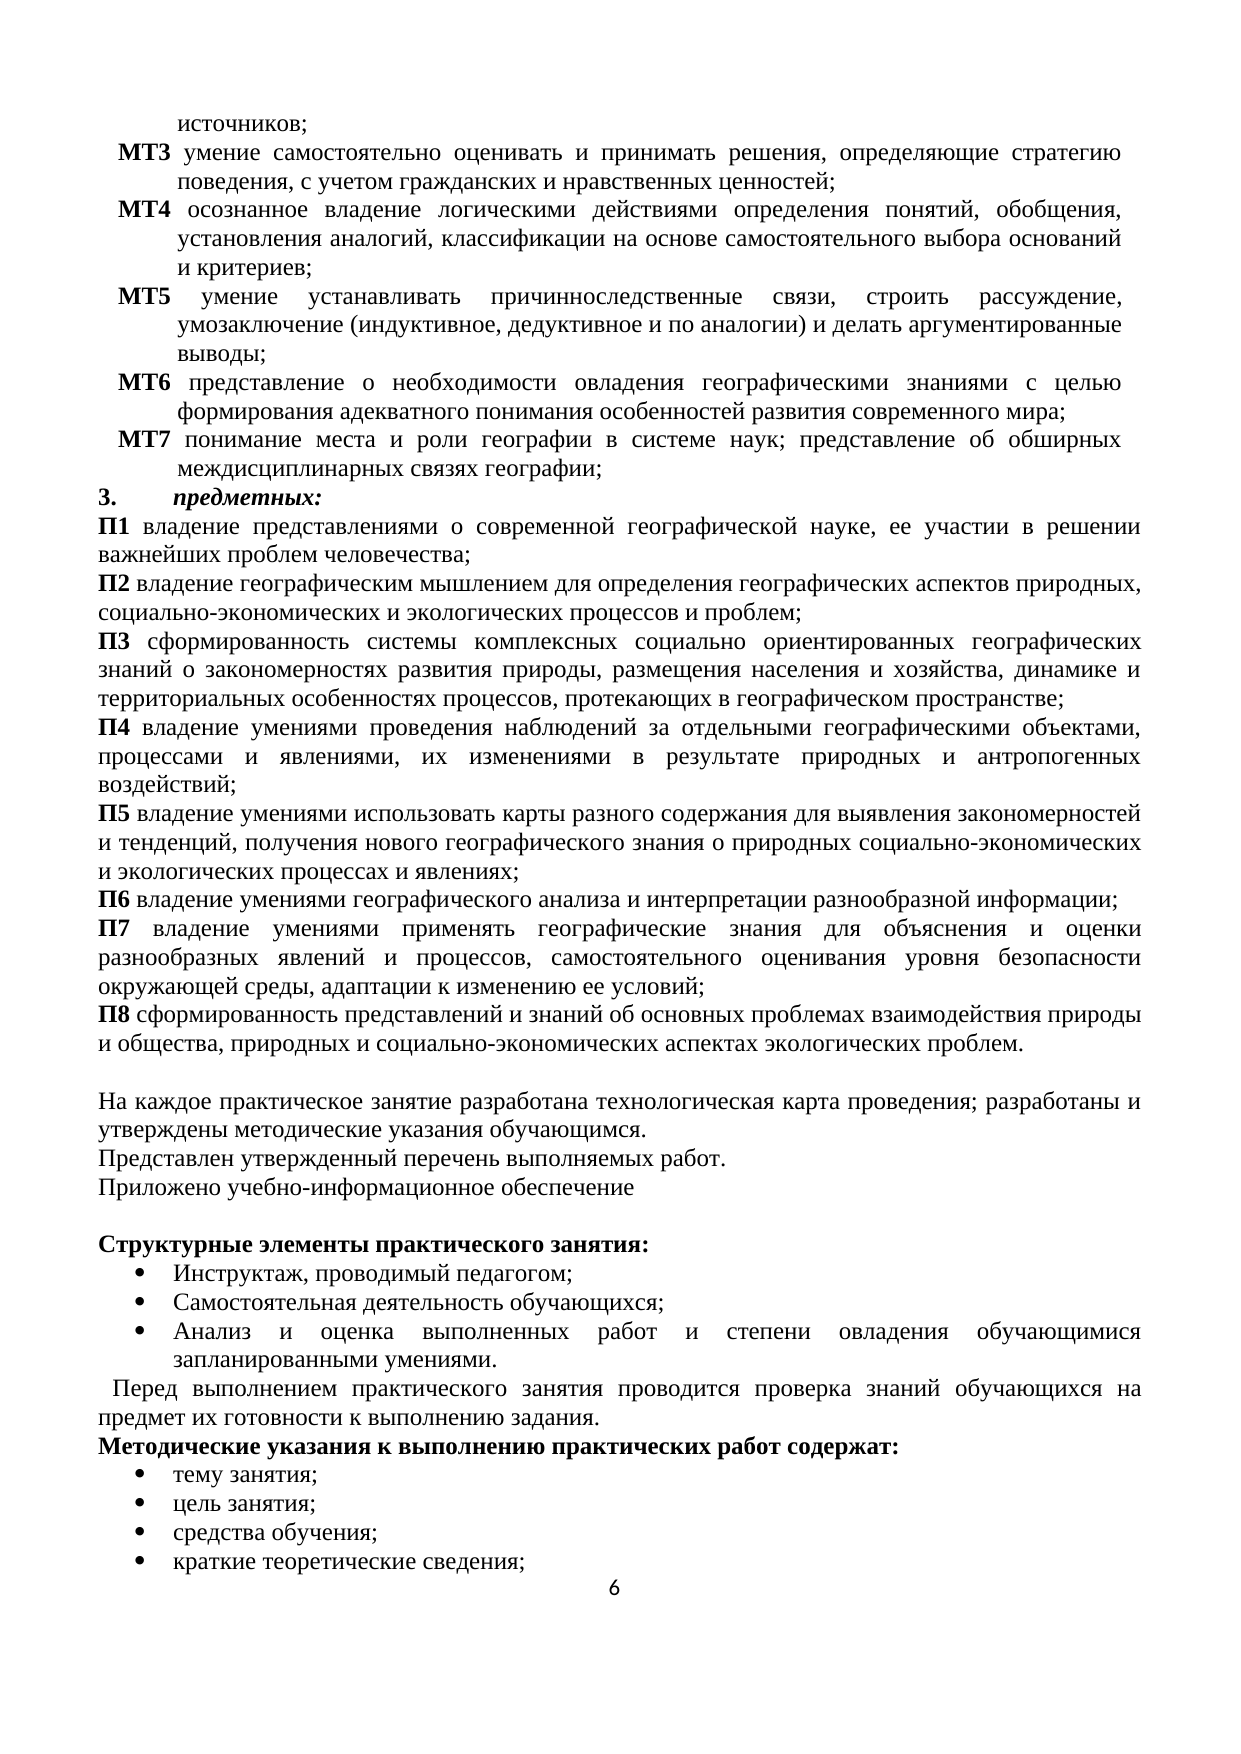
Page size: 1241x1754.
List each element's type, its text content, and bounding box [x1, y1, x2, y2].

list тему занятия; [135, 1459, 1142, 1488]
text На каждое практическое занятие разработана технологическая карта проведения; разработаны и утверждены методические указания обучающимся. [98, 1086, 1142, 1143]
text МТ3 умение самостоятельно оценивать и принимать решения, определяющие стратегию поведения, с учетом гражданских и нравственных ценностей; [118, 137, 1122, 194]
text П4 владение умениями проведения наблюдений за отдельными географическими объектами, процессами и явлениями, их изменениями в результате природных и антропогенных воздействий; [98, 712, 1142, 798]
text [118, 108, 1122, 137]
text Методические указания к выполнению практических работ содержат: [98, 1431, 1142, 1459]
text МТ7 понимание места и роли географии в системе наук; представление об обширных междисциплинарных связях географии; [118, 424, 1122, 482]
text П2 владение географическим мышлением для определения географических аспектов природных, социально-экономических и экологических процессов и проблем; [98, 568, 1142, 626]
list предметных: [98, 482, 1142, 511]
list краткие теоретические сведения; [135, 1546, 1142, 1574]
text МТ6 представление о необходимости овладения географическими знаниями с целью формирования адекватного понимания особенностей развития современного мира; [118, 367, 1123, 424]
list цель занятия; [135, 1488, 1142, 1517]
text П1 владение представлениями о современной географической науке, ее участии в решении важнейших проблем человечества; [98, 511, 1142, 568]
text Приложено учебно-информационное обеспечение [98, 1172, 1142, 1201]
list Самостоятельная деятельность обучающихся; [135, 1287, 1142, 1316]
text МТ5 умение устанавливать причинно­следственные связи, строить рассуждение, умозаключение (индуктивное, дедуктивное и по аналогии) и делать аргументированные выводы; [118, 281, 1123, 367]
text Представлен утвержденный перечень выполняемых работ. [98, 1143, 1142, 1172]
text МТ4 осознанное владение логическими действиями определения понятий, обобщения, установления аналогий, классификации на основе самостоятельного выбора оснований и критериев; [118, 194, 1122, 281]
text П6 владение умениями географического анализа и интерпретации разнообразной информации; [98, 884, 1142, 913]
text П7 владение умениями применять географические знания для объяснения и оценки разнообразных явлений и процессов, самостоятельного оценивания уровня безопасности окружающей среды, адаптации к изменению ее условий; [98, 913, 1142, 999]
list средства обучения; [135, 1517, 1142, 1546]
text П3 сформированность системы комплексных социально ориентированных географических знаний о закономерностях развития природы, размещения населения и хозяйства, динамике и территориальных особенностях процессов, протекающих в географическом пространстве; [98, 626, 1142, 712]
text Перед выполнением практического занятия проводится проверка знаний обучающихся на предмет их готовности к выполнению задания. [98, 1373, 1142, 1431]
text П5 владение умениями использовать карты разного содержания для выявления закономерностей и тенденций, получения нового географического знания о природных социально-экономических и экологических процессах и явлениях; [98, 798, 1142, 884]
list Анализ и оценка выполненных работ и степени овладения обучающимися запланированными умениями. [135, 1316, 1142, 1373]
list Инструктаж, проводимый педагогом; [135, 1258, 1142, 1287]
text Структурные элементы практического занятия: [98, 1229, 1142, 1258]
text П8 сформированность представлений и знаний об основных проблемах взаимодействия природы и общества, природных и социально-экономических аспектах экологических проблем. [98, 999, 1142, 1057]
